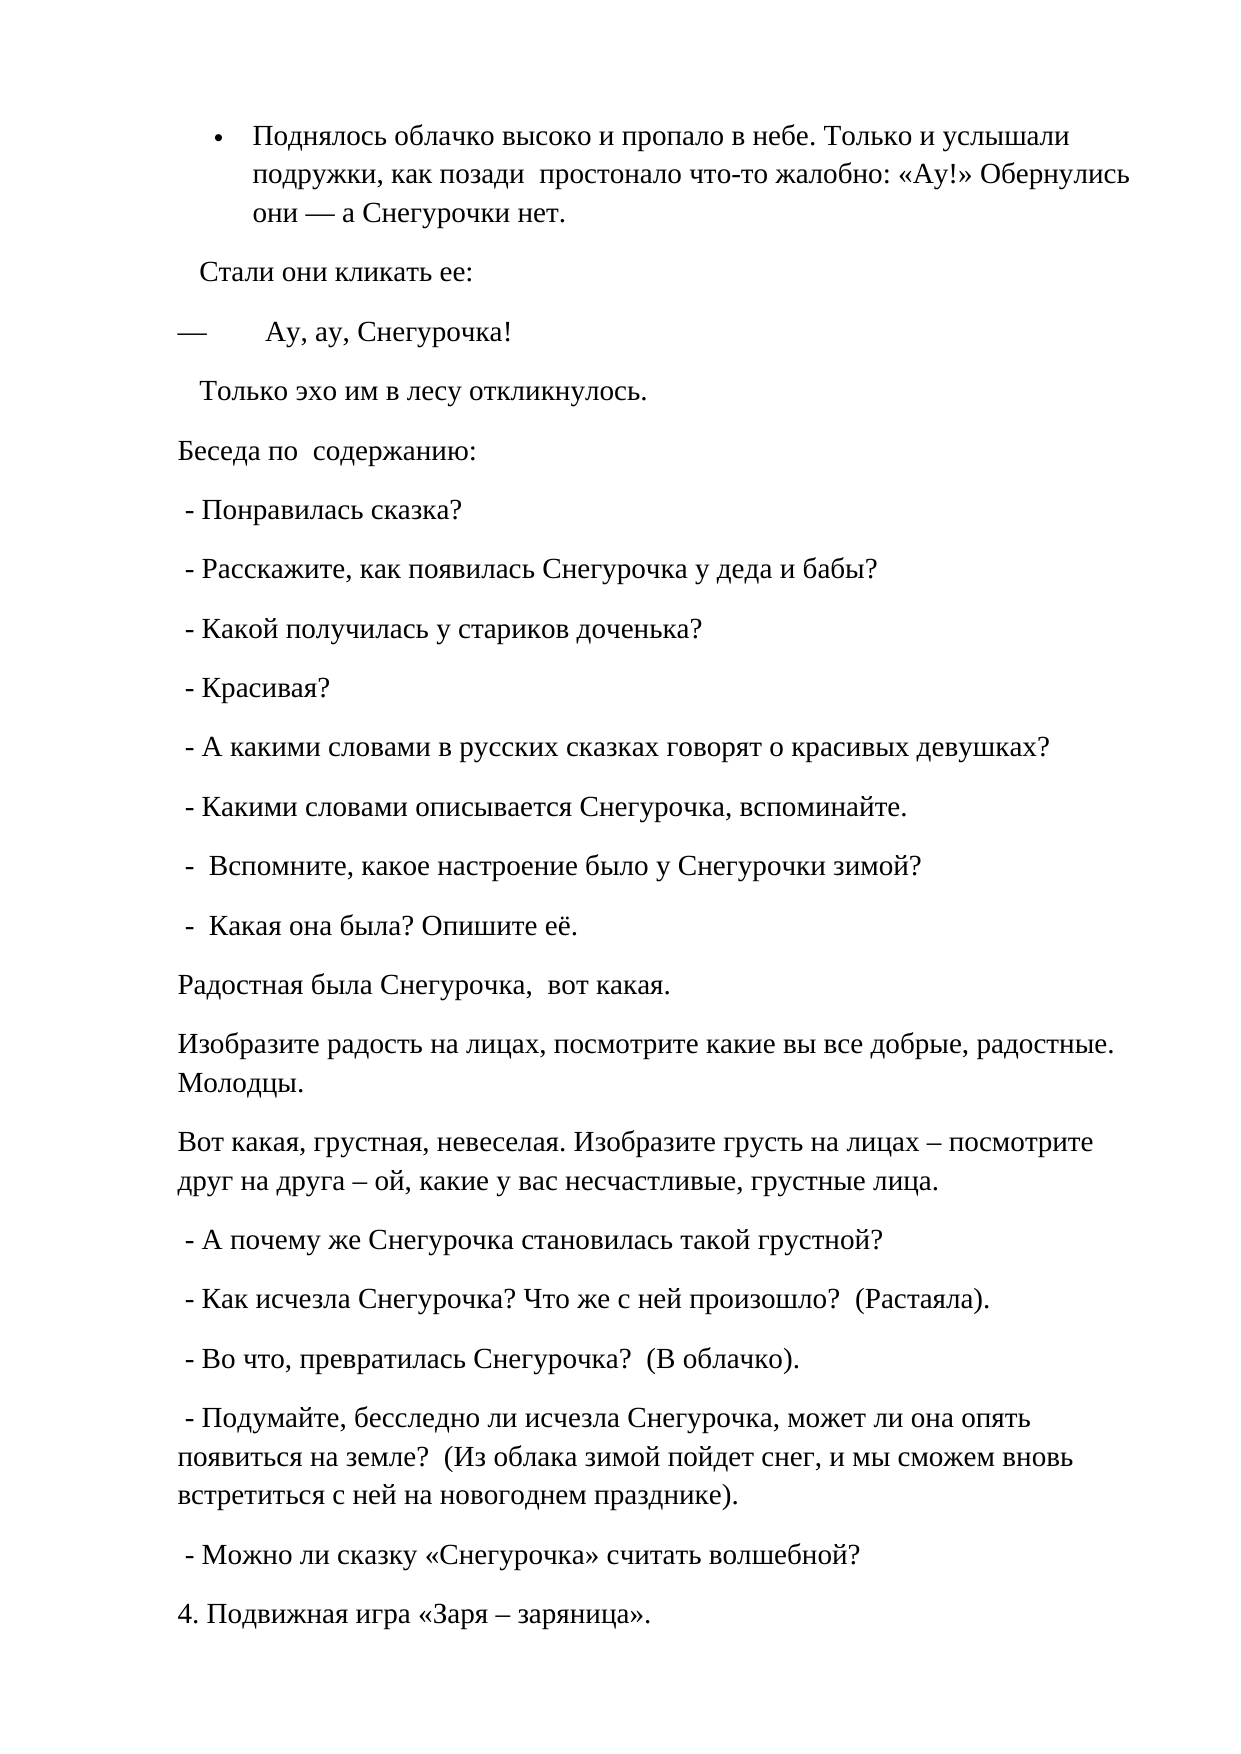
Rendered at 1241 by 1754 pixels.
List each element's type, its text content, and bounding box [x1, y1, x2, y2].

text Изобразите радость на лицах, посмотрите какие вы все добрые, радостные. Молодцы. [177, 1026, 1152, 1098]
text Стали они кликать ее: [177, 254, 1152, 288]
text — Ау, ау, Снегурочка! [177, 314, 1152, 347]
text - Во что, превратилась Снегурочка? (В облачко). [177, 1341, 1152, 1374]
text - Какая она была? Опишите её. [177, 908, 1152, 941]
text - Какими словами описывается Снегурочка, вспоминайте. [177, 789, 1152, 822]
text Радостная была Снегурочка, вот какая. [177, 967, 1152, 1001]
text - Красивая? [177, 670, 1152, 704]
text - Вспомните, какое настроение было у Снегурочки зимой? [177, 848, 1152, 882]
text - А почему же Снегурочка становилась такой грустной? [177, 1222, 1152, 1256]
text - А какими словами в русских сказках говорят о красивых девушках? [177, 729, 1152, 763]
text - Можно ли сказку «Снегурочка» считать волшебной? [177, 1537, 1152, 1570]
text Вот какая, грустная, невеселая. Изобразите грусть на лицах – посмотрите друг на друга – ой, какие у вас несчастливые, грустные лица. [177, 1124, 1152, 1196]
text - Понравилась сказка? [177, 492, 1152, 526]
text - Как исчезла Снегурочка? Что же с ней произошло? (Растаяла). [177, 1282, 1152, 1315]
text Беседа по содержанию: [177, 433, 1152, 466]
text Только эхо им в лесу откликнулось. [177, 373, 1152, 407]
list Поднялось облачко высоко и пропало в небе. Только и услышали подружки, как позади простонало что-то жалобно: «Ау!» Обернулись они — а Снегурочки нет. [215, 118, 1152, 229]
text 4. Подвижная игра «Заря – заряница». [177, 1596, 1152, 1630]
text - Расскажите, как появилась Снегурочка у деда и бабы? [177, 551, 1152, 585]
text - Какой получилась у стариков доченька? [177, 611, 1152, 644]
text - Подумайте, бесследно ли исчезла Снегурочка, может ли она опять появиться на земле? (Из облака зимой пойдет снег, и мы сможем вновь встретиться с ней на новогоднем празднике). [177, 1400, 1152, 1511]
